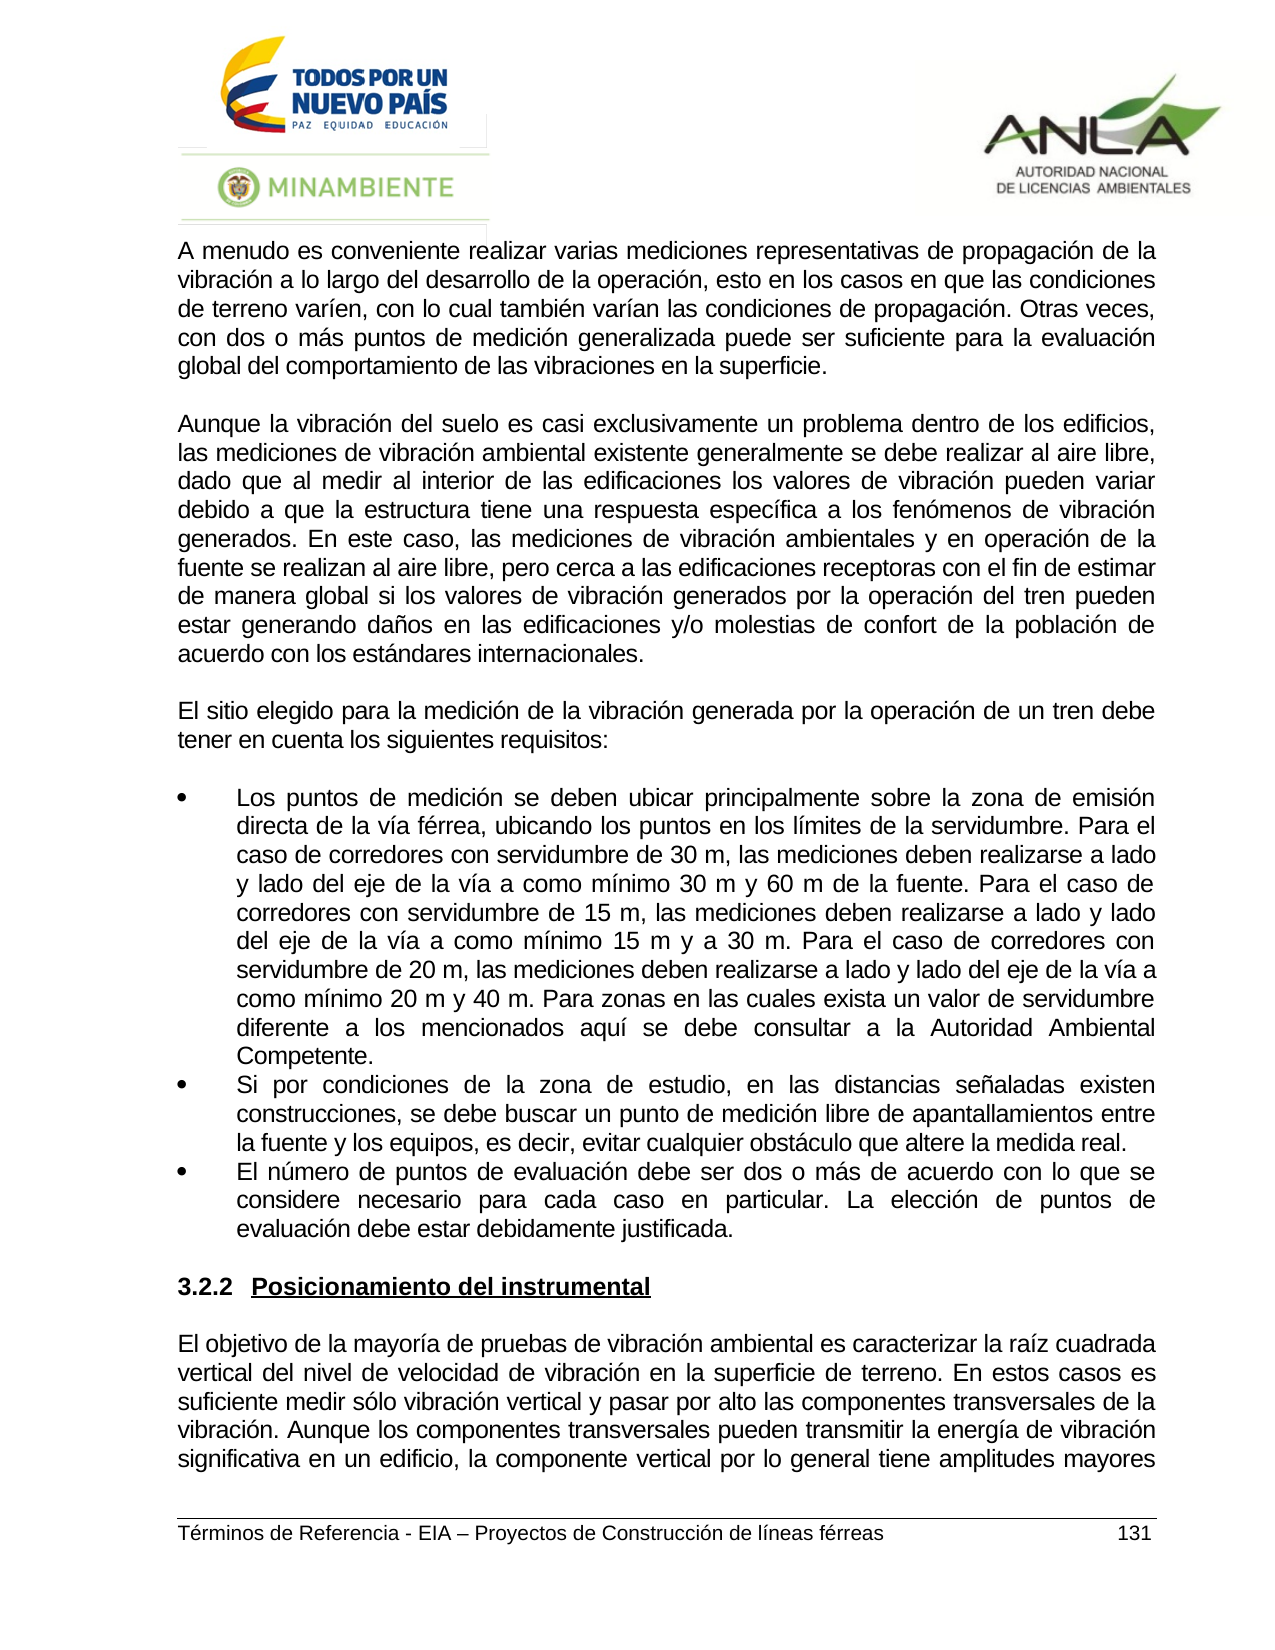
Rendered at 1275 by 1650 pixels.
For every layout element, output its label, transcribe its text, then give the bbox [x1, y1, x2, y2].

picture [915, 60, 1275, 216]
picture [178, 26, 493, 236]
text Aunque la vibración del suelo es casi exclusivamente un problema dentro de los edificios, las mediciones de vibración ambiental existente generalmente se debe realizar al aire libre, dado que al medir al interior de las edificaciones los valores de vibración pueden variar debido a que la estructura tiene una respuesta específica a los fenómenos de vibración generados. En este caso, las mediciones de vibración ambientales y en operación de la fuente se realizan al aire libre, pero cerca a las edificaciones receptoras con el fin de estimar de manera global si los valores de vibración generados por la operación del tren pueden estar generando daños en las edificaciones y/o molestias de confort de la población de acuerdo con los estándares internacionales. [177, 409, 1157, 667]
list El número de puntos de evaluación debe ser dos o más de acuerdo con lo que se considere necesario para cada caso en particular. La elección de puntos de evaluación debe estar debidamente justificada. [177, 1156, 1157, 1243]
text El sitio elegido para la medición de la vibración generada por la operación de un tren debe tener en cuenta los siguientes requisitos: [177, 696, 1157, 754]
text A menudo es conveniente realizar varias mediciones representativas de propagación de la vibración a lo largo del desarrollo de la operación, esto en los casos en que las condiciones de terreno varíen, con lo cual también varían las condiciones de propagación. Otras veces, con dos o más puntos de medición generalizada puede ser suficiente para la evaluación global del comportamiento de las vibraciones en la superficie. [177, 236, 1157, 380]
list Los puntos de medición se deben ubicar principalmente sobre la zona de emisión directa de la vía férrea, ubicando los puntos en los límites de la servidumbre. Para el caso de corredores con servidumbre de 30 m, las mediciones deben realizarse a lado y lado del eje de la vía a como mínimo 30 m y 60 m de la fuente. Para el caso de corredores con servidumbre de 15 m, las mediciones deben realizarse a lado y lado del eje de la vía a como mínimo 15 m y a 30 m. Para el caso de corredores con servidumbre de 20 m, las mediciones deben realizarse a lado y lado del eje de la vía a como mínimo 20 m y 40 m. Para zonas en las cuales exista un valor de servidumbre diferente a los mencionados aquí se debe consultar a la Autoridad Ambiental Competente. [177, 782, 1157, 1070]
subtitle Posicionamiento del instrumental [177, 1272, 1157, 1300]
list Si por condiciones de la zona de estudio, en las distancias señaladas existen construcciones, se debe buscar un punto de medición libre de apantallamientos entre la fuente y los equipos, es decir, evitar cualquier obstáculo que altere la medida real. [177, 1070, 1157, 1156]
